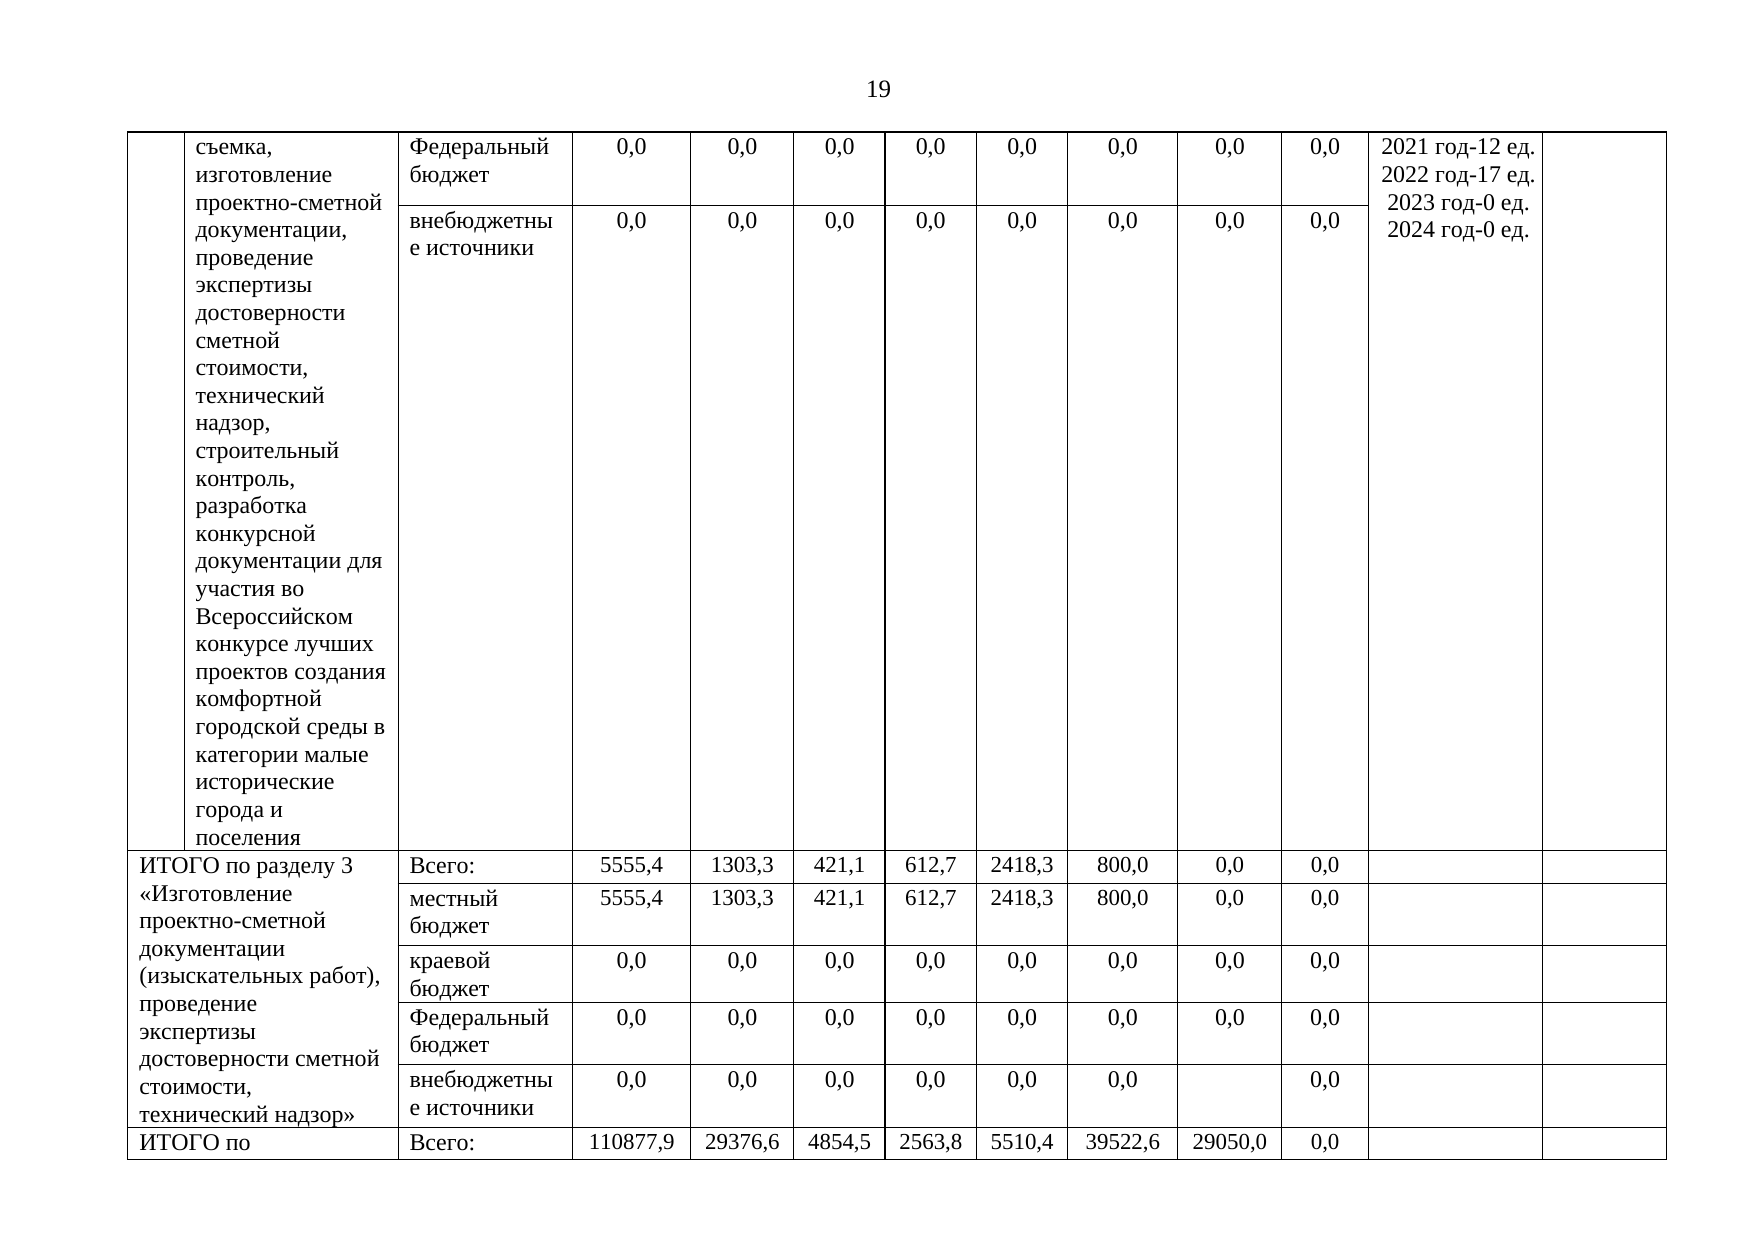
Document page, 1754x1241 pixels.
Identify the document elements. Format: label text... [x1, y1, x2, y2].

table_cell 0,0 [886, 946, 976, 1002]
table_cell 4854,5 [794, 1128, 884, 1158]
table_cell [1369, 1128, 1542, 1158]
table_cell 1303,3 [691, 884, 793, 945]
table_cell 0,0 [794, 133, 884, 205]
table_cell [1543, 851, 1666, 883]
table_cell внебюджетные источники [399, 206, 572, 850]
table_cell 421,1 [794, 851, 884, 883]
table_cell 0,0 [794, 946, 884, 1002]
table_cell 110877,9 [573, 1128, 690, 1158]
table_cell 0,0 [1282, 1003, 1368, 1064]
table_cell 0,0 [1178, 884, 1281, 945]
table_cell 5555,4 [573, 851, 690, 883]
table_cell ИТОГО по разделу 3 «Изготовление проектно-сметной документации (изыскательных работ), проведение экспертизы достоверности сметной стоимости, технический надзор» [128, 851, 398, 1127]
table_cell 39522,6 [1068, 1128, 1177, 1158]
table_cell 0,0 [1178, 206, 1281, 850]
table_cell [1369, 851, 1542, 883]
table_cell 0,0 [1068, 946, 1177, 1002]
table_cell 0,0 [1068, 1065, 1177, 1127]
table_cell [1369, 1065, 1542, 1127]
table_cell 0,0 [573, 206, 690, 850]
table_cell 0,0 [1178, 946, 1281, 1002]
table_cell 421,1 [794, 884, 884, 945]
table_cell 0,0 [886, 1065, 976, 1127]
table_cell 0,0 [1282, 946, 1368, 1002]
table_cell 0,0 [1068, 1003, 1177, 1064]
table_cell Федеральный бюджет [399, 133, 572, 205]
table_cell 0,0 [573, 1065, 690, 1127]
table_cell 0,0 [691, 206, 793, 850]
table_cell [1369, 1003, 1542, 1064]
table_cell 0,0 [886, 133, 976, 205]
table_cell 29050,0 [1178, 1128, 1281, 1158]
table_cell [1543, 1065, 1666, 1127]
table_cell [1543, 946, 1666, 1002]
table_cell 800,0 [1068, 851, 1177, 883]
table_cell Всего: [399, 1128, 572, 1158]
table_cell 0,0 [977, 133, 1067, 205]
table_cell 0,0 [1178, 133, 1281, 205]
table_cell 0,0 [794, 1065, 884, 1127]
table_cell 0,0 [977, 946, 1067, 1002]
table_cell 0,0 [794, 206, 884, 850]
table_cell 0,0 [1282, 133, 1368, 205]
table_cell Федеральный бюджет [399, 1003, 572, 1064]
table_cell 0,0 [573, 1003, 690, 1064]
table_cell [1178, 1065, 1281, 1127]
table_cell 800,0 [1068, 884, 1177, 945]
table_cell [1543, 1003, 1666, 1064]
table_cell 0,0 [691, 946, 793, 1002]
table_cell 0,0 [1282, 1065, 1368, 1127]
table_cell Всего: [399, 851, 572, 883]
table_cell 0,0 [691, 1065, 793, 1127]
table_cell [1543, 1128, 1666, 1158]
table_cell 2563,8 [886, 1128, 976, 1158]
table_cell 612,7 [886, 884, 976, 945]
table_cell 0,0 [691, 1003, 793, 1064]
table_cell местный бюджет [399, 884, 572, 945]
table_cell [1369, 884, 1542, 945]
table_cell 0,0 [691, 133, 793, 205]
table_cell 0,0 [1282, 206, 1368, 850]
table_cell [1543, 884, 1666, 945]
table_cell внебюджетные источники [399, 1065, 572, 1127]
table_cell 5555,4 [573, 884, 690, 945]
table_cell 0,0 [1282, 884, 1368, 945]
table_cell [128, 1128, 398, 1158]
table_cell [1369, 946, 1542, 1002]
table_cell 1303,3 [691, 851, 793, 883]
table_cell 0,0 [573, 133, 690, 205]
table_cell 0,0 [1178, 851, 1281, 883]
table_cell 0,0 [977, 206, 1067, 850]
table_cell 0,0 [886, 206, 976, 850]
table_cell 0,0 [977, 1065, 1067, 1127]
table_cell 0,0 [977, 1003, 1067, 1064]
table_cell 29376,6 [691, 1128, 793, 1158]
table_cell 0,0 [886, 1003, 976, 1064]
table_cell 2418,3 [977, 851, 1067, 883]
table_cell 0,0 [1068, 133, 1177, 205]
table_cell 0,0 [1282, 851, 1368, 883]
table_cell краевой бюджет [399, 946, 572, 1002]
table_cell 5510,4 [977, 1128, 1067, 1158]
table_cell 2418,3 [977, 884, 1067, 945]
table_cell 612,7 [886, 851, 976, 883]
table_cell 0,0 [1068, 206, 1177, 850]
table_cell 0,0 [1178, 1003, 1281, 1064]
table_cell 0,0 [794, 1003, 884, 1064]
table_cell 0,0 [1282, 1128, 1368, 1158]
table_cell 0,0 [573, 946, 690, 1002]
